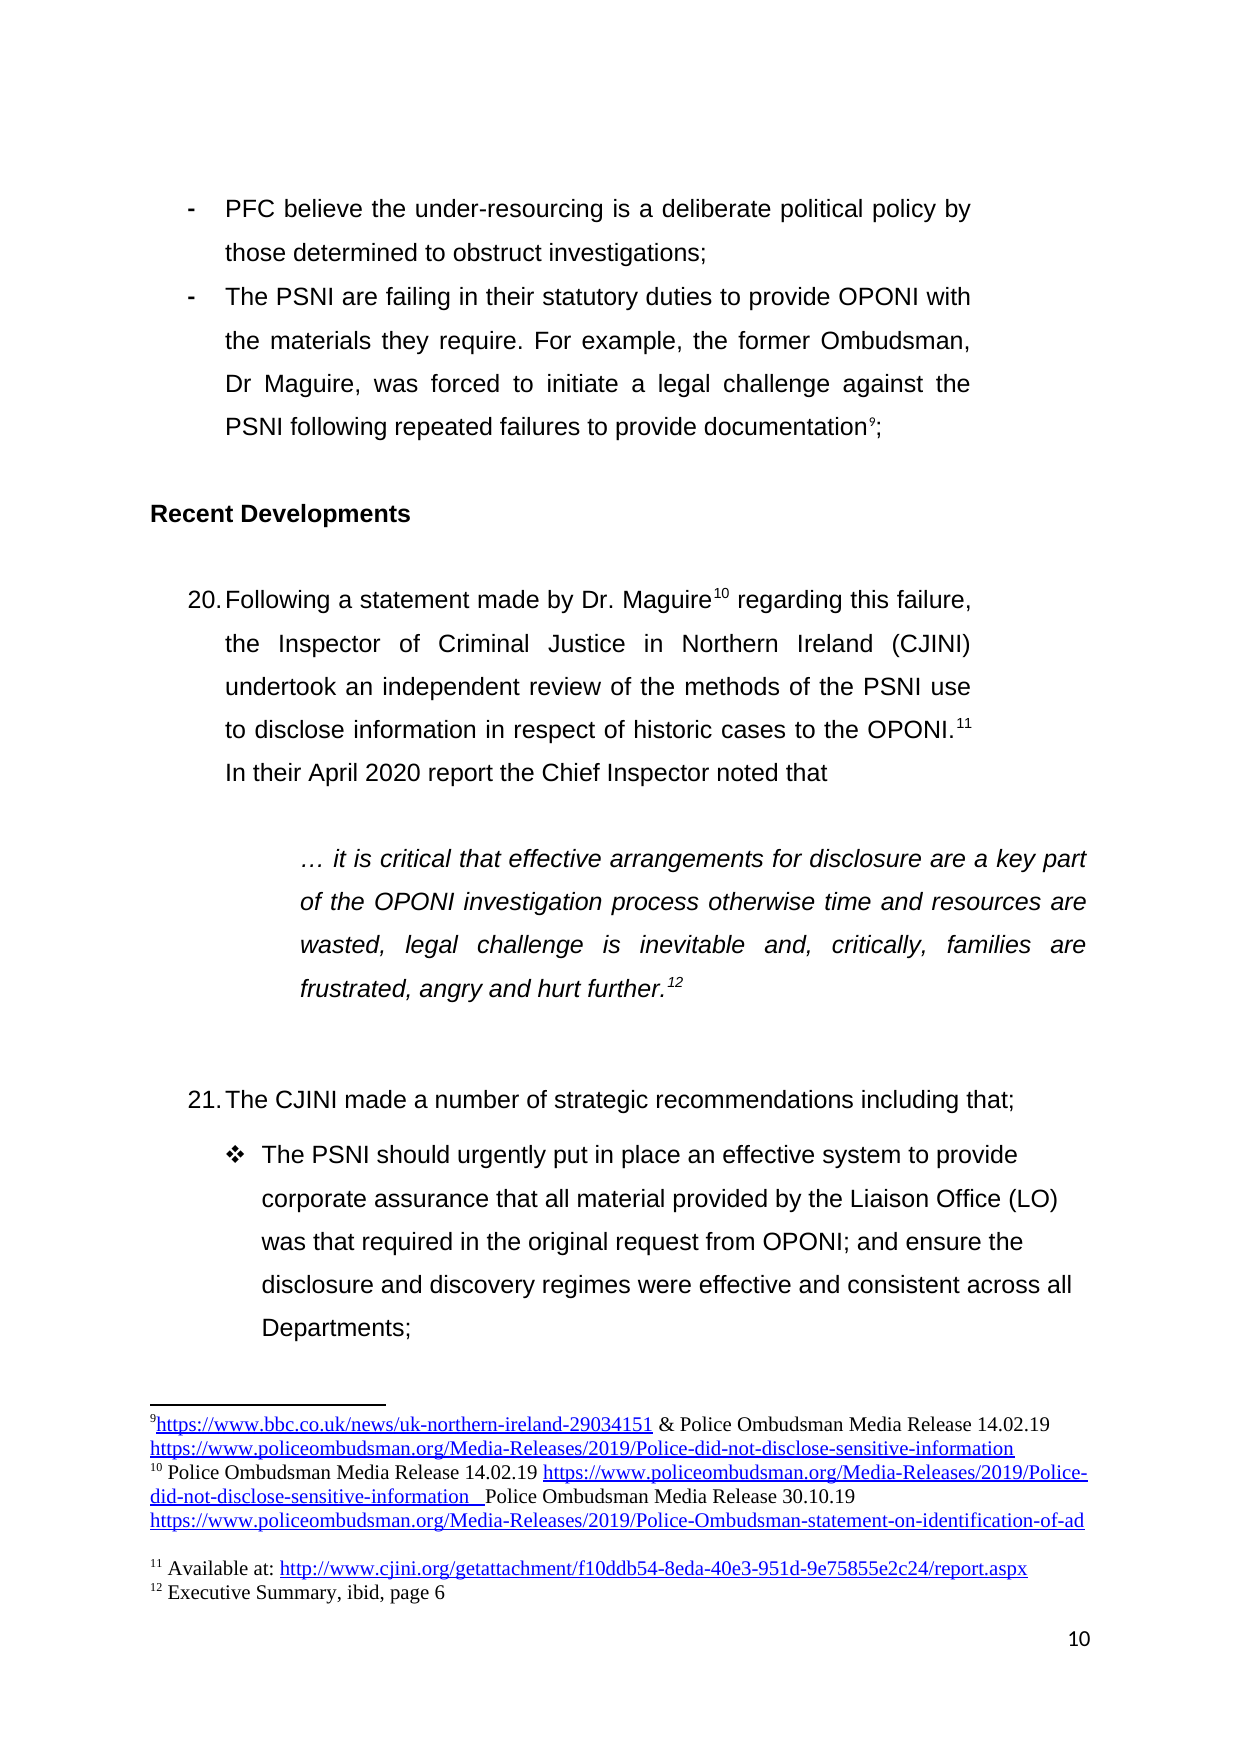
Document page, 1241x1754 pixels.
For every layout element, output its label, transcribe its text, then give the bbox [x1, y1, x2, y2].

list The CJINI made a number of strategic recommendations including that; [187, 1085, 1090, 1113]
list PFC believe the under-resourcing is a deliberate political policy by those determined to obstruct investigations; [187, 193, 972, 267]
list Following a statement made by Dr. Maguire regarding this failure, the Inspector of Criminal Justice in Northern Ireland (CJINI) undertook an independent review of the methods of the PSNI use to disclose information in respect of historic cases to the OPONI. In their April 2020 report the Chief Inspector noted that [187, 585, 972, 787]
list The PSNI are failing in their statutory duties to provide OPONI with the materials they require. For example, the former Ombudsman, Dr Maguire, was forced to initiate a legal challenge against the PSNI following repeated failures to provide documentation; [187, 281, 972, 441]
text Recent Developments [150, 499, 972, 528]
list The PSNI should urgently put in place an effective system to provide corporate assurance that all material provided by the Liaison Office (LO) was that required in the original request from OPONI; and ensure the disclosure and discovery regimes were effective and consistent across all Departments; [224, 1140, 1090, 1342]
text … it is critical that effective arrangements for disclosure are a key part of the OPONI investigation process otherwise time and resources are wasted, legal challenge is inevitable and, critically, families are frustrated, angry and hurt further. [300, 844, 1090, 1002]
